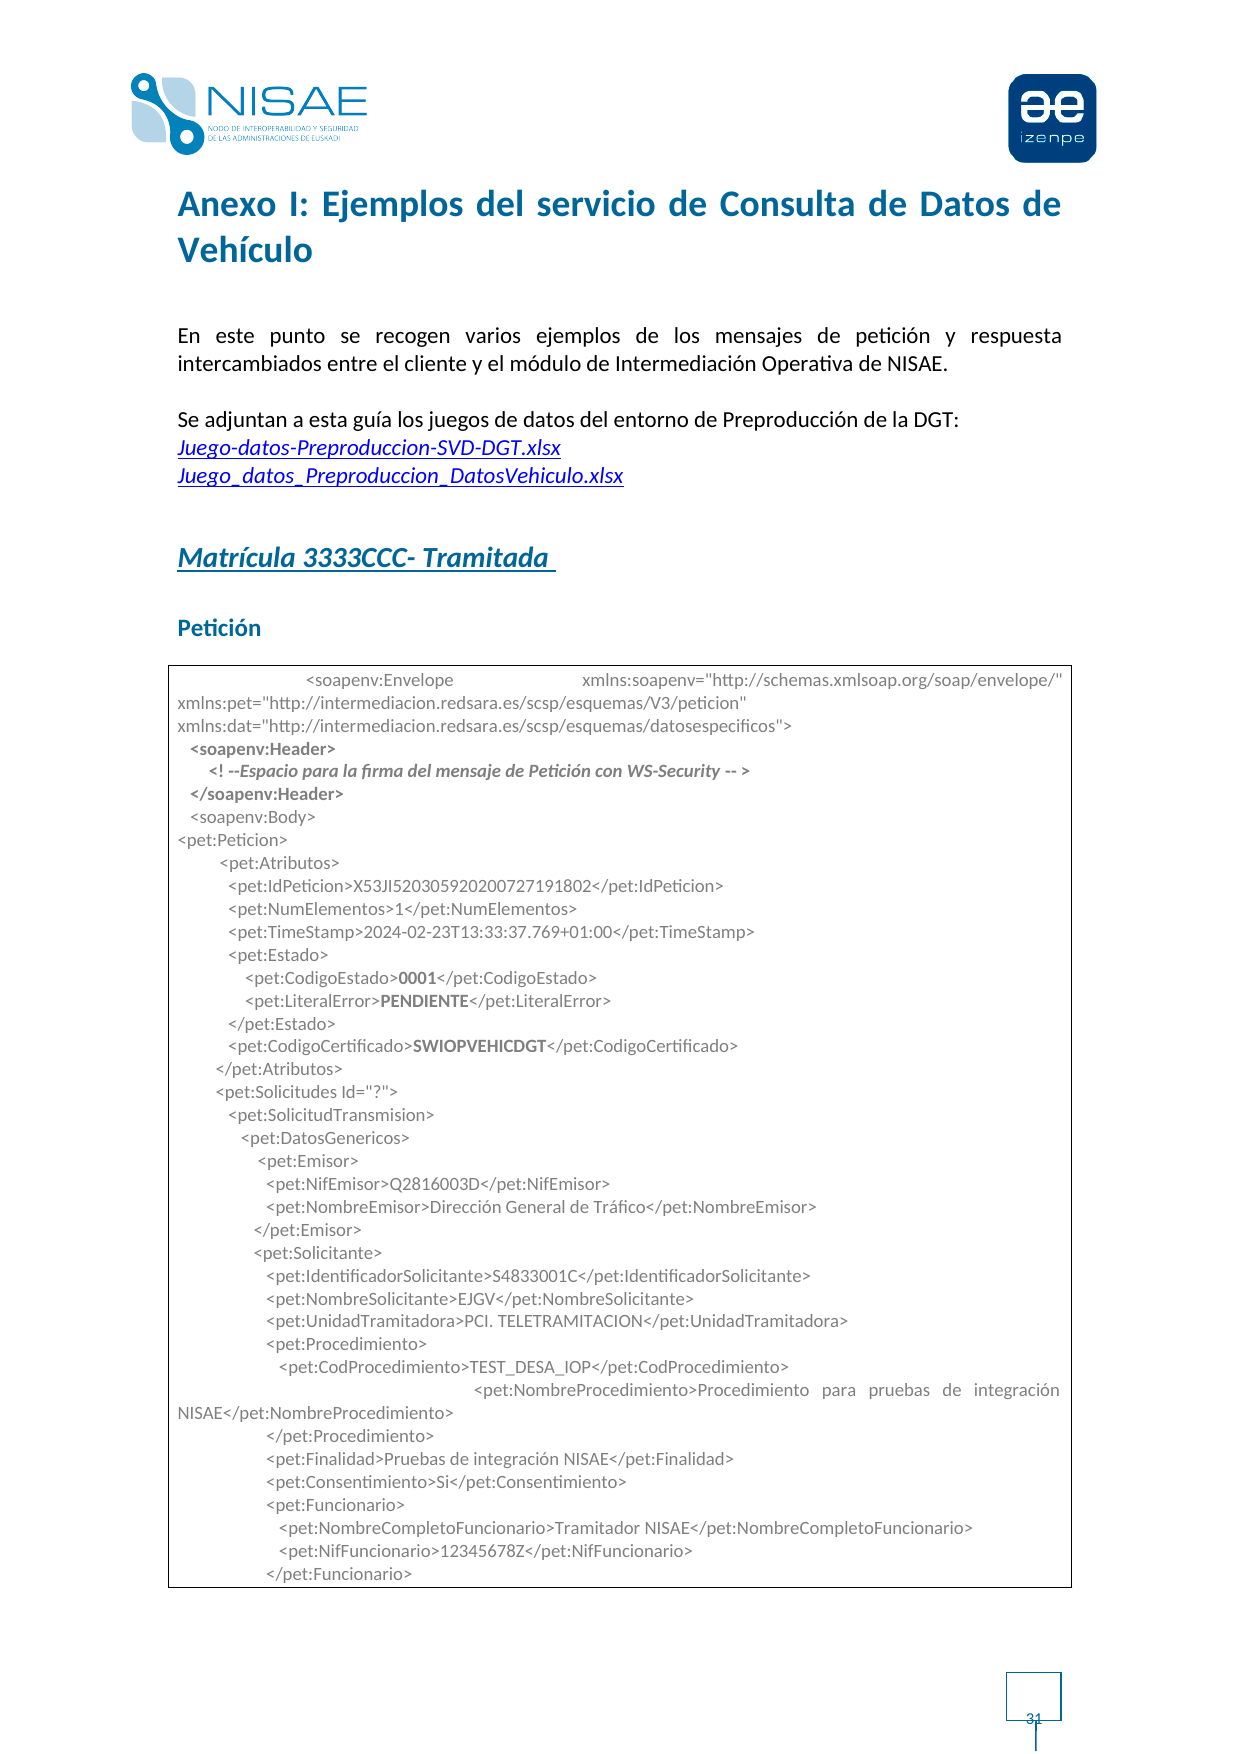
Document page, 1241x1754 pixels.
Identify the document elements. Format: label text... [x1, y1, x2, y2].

text <pet:NombreEmisor>Dirección General de Tráfico</pet:NombreEmisor> [177, 1195, 1063, 1218]
text </pet:Atributos> [177, 1057, 1063, 1080]
text <pet:CodigoCertificado>SWIOPVEHICDGT</pet:CodigoCertificado> [177, 1034, 1063, 1057]
text </soapenv:Header> [177, 782, 1063, 805]
text <pet:Finalidad>Pruebas de integración NISAE</pet:Finalidad> [177, 1447, 1063, 1470]
text </pet:Estado> [177, 1012, 1063, 1034]
text <pet:CodigoEstado>0001</pet:CodigoEstado> [177, 966, 1063, 989]
text <pet:DatosGenericos> [177, 1126, 1063, 1149]
picture [149, 73, 386, 155]
text <pet:CodProcedimiento>TEST_DESA_IOP</pet:CodProcedimiento> [177, 1355, 1063, 1378]
text Anexo I: Ejemplos del servicio de Consulta de Datos de Vehículo [177, 180, 1063, 271]
text <pet:Consentimiento>Si</pet:Consentimiento> [177, 1470, 1063, 1493]
text <pet:NombreProcedimiento>Procedimiento para pruebas de integración NISAE</pet:NombreProcedimiento> [177, 1378, 1063, 1424]
text En este punto se recogen varios ejemplos de los mensajes de petición y respuesta intercambiados entre el cliente y el módulo de Intermediación Operativa de NISAE. [177, 321, 1063, 377]
text <soapenv:Header> [177, 737, 1063, 759]
picture [139, 81, 148, 90]
text Petición [177, 613, 1063, 643]
text </pet:Emisor> [177, 1218, 1063, 1241]
text <pet:Emisor> [177, 1149, 1063, 1172]
text Juego-datos-Preproduccion-SVD-DGT.xlsx [177, 433, 1063, 461]
text <pet:NombreCompletoFuncionario>Tramitador NISAE</pet:NombreCompletoFuncionario> [177, 1516, 1063, 1539]
text <soapenv:Envelope xmlns:soapenv="http://schemas.xmlsoap.org/soap/envelope/" xmlns:pet="http://intermediacion.redsara.es/scsp/esquemas/V3/peticion" xmlns:dat="http://intermediacion.redsara.es/scsp/esquemas/datosespecificos"> [169, 666, 1071, 737]
text <pet:NifFuncionario>12345678Z</pet:NifFuncionario> [177, 1539, 1063, 1558]
text <pet:Solicitudes Id="?"> [177, 1080, 1063, 1103]
text <pet:NumElementos>1</pet:NumElementos> [177, 897, 1063, 920]
picture [118, 73, 180, 155]
text <pet:Estado> [177, 943, 1063, 966]
picture [181, 131, 193, 143]
text Juego_datos_Preproduccion_DatosVehiculo.xlsx [177, 461, 1063, 489]
text Se adjuntan a esta guía los juegos de datos del entorno de Preproducción de la DGT: [177, 405, 1063, 433]
text Matrícula 3333CCC- Tramitada [177, 539, 1063, 575]
text <pet:IdentificadorSolicitante>S4833001C</pet:IdentificadorSolicitante> [177, 1264, 1063, 1287]
text <pet:Funcionario> [177, 1493, 1063, 1516]
text <pet:SolicitudTransmision> [177, 1103, 1063, 1126]
text <! --Espacio para la firma del mensaje de Petición con WS-Security -- > [177, 759, 1063, 782]
text <pet:Procedimiento> [177, 1332, 1063, 1355]
text <pet:NombreSolicitante>EJGV</pet:NombreSolicitante> [177, 1287, 1063, 1309]
text <pet:UnidadTramitadora>PCI. TELETRAMITACION</pet:UnidadTramitadora> [177, 1309, 1063, 1332]
text <pet:Atributos> [177, 851, 1063, 874]
text <pet:NifEmisor>Q2816003D</pet:NifEmisor> [177, 1172, 1063, 1195]
text <pet:Solicitante> [177, 1241, 1063, 1264]
text </pet:Procedimiento> [177, 1424, 1063, 1447]
text <pet:LiteralError>PENDIENTE</pet:LiteralError> [177, 989, 1063, 1012]
text <pet:Peticion> [177, 828, 1063, 851]
text <soapenv:Body> [177, 805, 1063, 828]
text <pet:TimeStamp>2024-02-23T13:33:37.769+01:00</pet:TimeStamp> [177, 920, 1063, 943]
text <pet:IdPeticion>X53JI520305920200727191802</pet:IdPeticion> [177, 874, 1063, 897]
picture [1007, 74, 1097, 163]
text </pet:Funcionario> [169, 1558, 1071, 1587]
